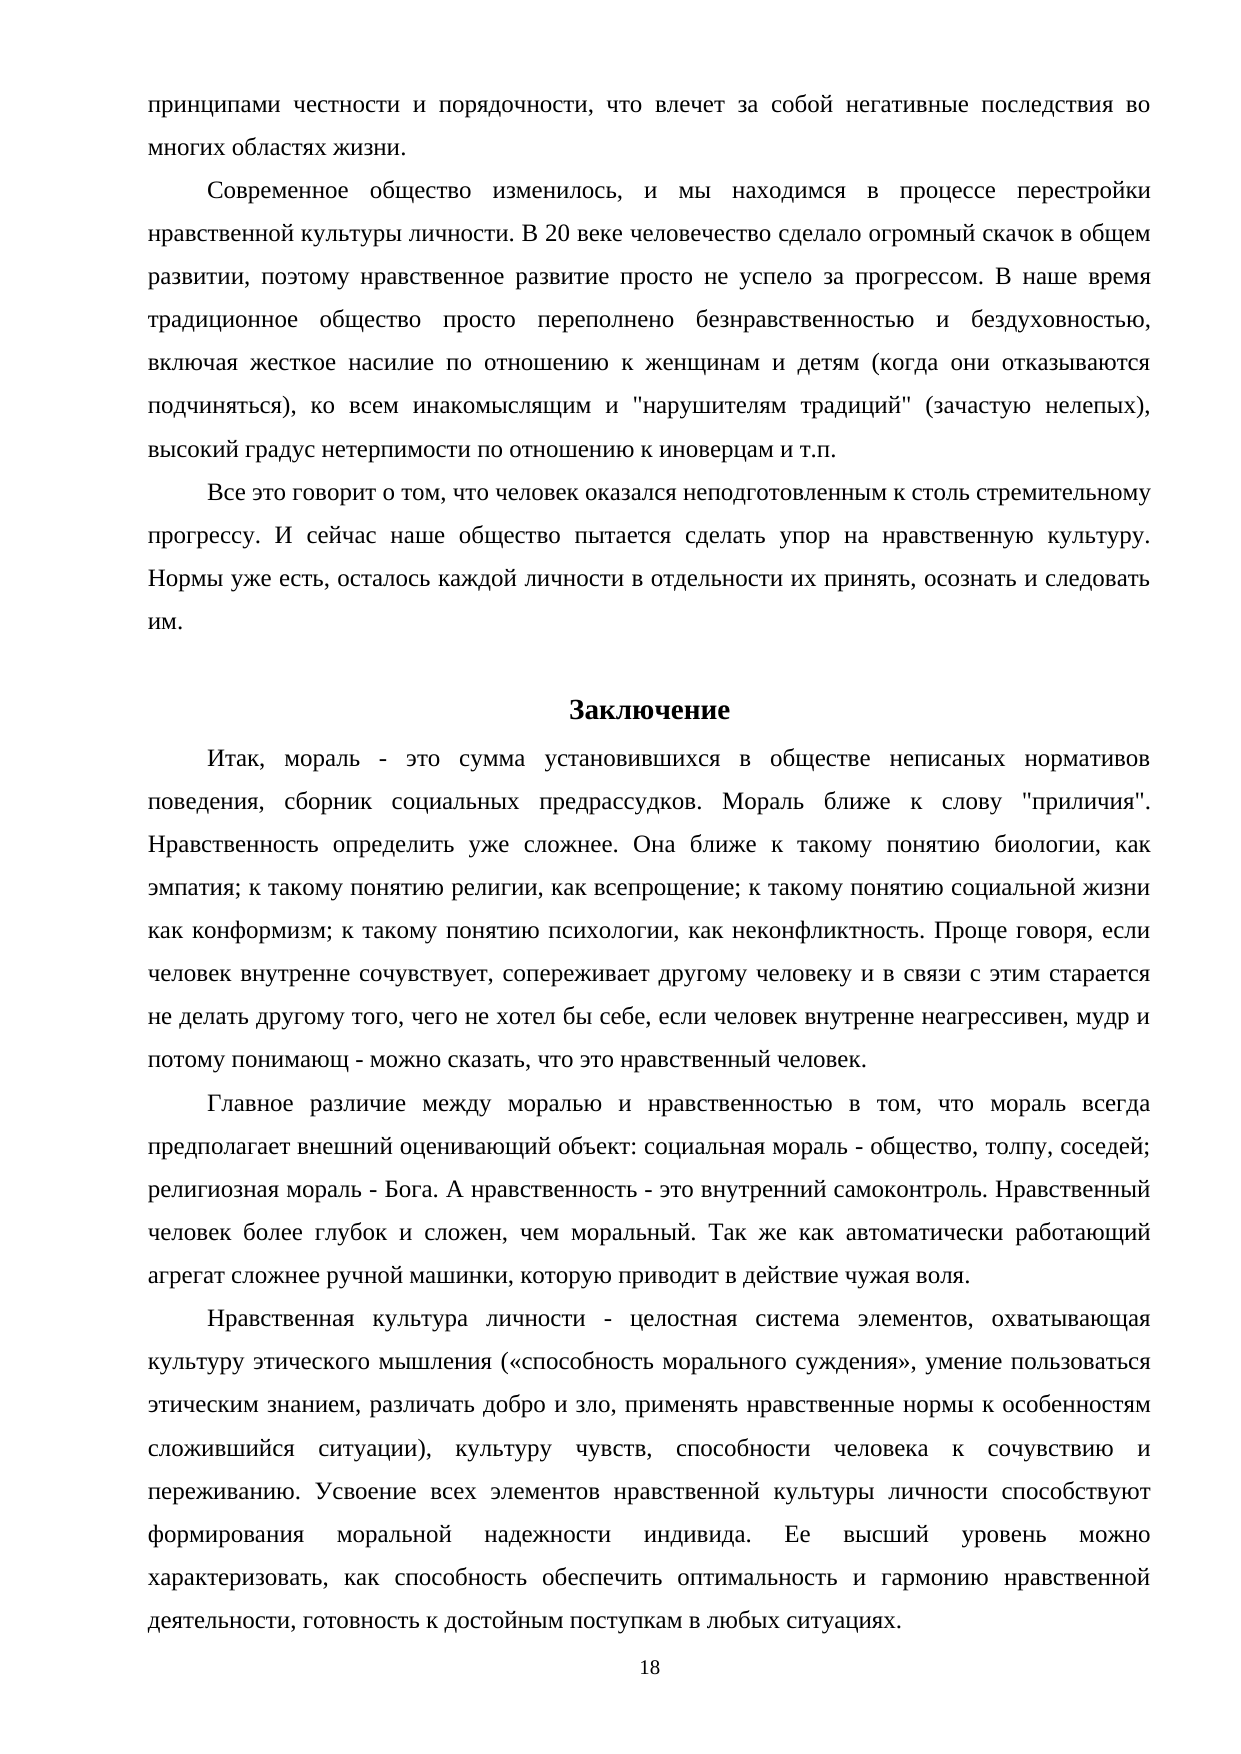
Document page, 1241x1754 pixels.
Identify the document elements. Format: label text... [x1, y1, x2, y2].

text Все это говорит о том, что человек оказался неподготовленным к столь стремительному прогрессу. И сейчас наше общество пытается сделать упор на нравственную культуру. Нормы уже есть, осталось каждой личности в отдельности их принять, осознать и следовать им. [148, 477, 1152, 635]
text Современное общество изменилось, и мы находимся в процессе перестройки нравственной культуры личности. В 20 веке человечество сделало огромный скачок в общем развитии, поэтому нравственное развитие просто не успело за прогрессом. В наше время традиционное общество просто переполнено безнравственностью и бездуховностью, включая жесткое насилие по отношению к женщинам и детям (когда они отказываются подчиняться), ко всем инакомыслящим и "нарушителям традиций" (зачастую нелепых), высокий градус нетерпимости по отношению к иноверцам и т.п. [148, 175, 1152, 462]
text Нравственная культура личности - целостная система элементов, охватывающая культуру этического мышления («способность морального суждения», умение пользоваться этическим знанием, различать добро и зло, применять нравственные нормы к особенностям сложившийся ситуации), культуру чувств, способности человека к сочувствию и переживанию. Усвоение всех элементов нравственной культуры личности способствуют формирования моральной надежности индивида. Ее высший уровень можно характеризовать, как способность обеспечить оптимальность и гармонию нравственной деятельности, готовность к достойным поступкам в любых ситуациях. [148, 1303, 1152, 1634]
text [148, 89, 1152, 161]
text Итак, мораль - это сумма установившихся в обществе неписаных нормативов поведения, сборник социальных предрассудков. Мораль ближе к слову "приличия". Нравственность определить уже сложнее. Она ближе к такому понятию биологии, как эмпатия; к такому понятию религии, как всепрощение; к такому понятию социальной жизни как конформизм; к такому понятию психологии, как неконфликтность. Проще говоря, если человек внутренне сочувствует, сопереживает другому человеку и в связи с этим старается не делать другому того, чего не хотел бы себе, если человек внутренне неагрессивен, мудр и потому понимающ - можно сказать, что это нравственный человек. [148, 743, 1152, 1073]
text Главное различие между моралью и нравственностью в том, что мораль всегда предполагает внешний оценивающий объект: социальная мораль - общество, толпу, соседей; религиозная мораль - Бога. А нравственность - это внутренний самоконтроль. Нравственный человек более глубок и сложен, чем моральный. Так же как автоматически работающий агрегат сложнее ручной машинки, которую приводит в действие чужая воля. [148, 1088, 1152, 1289]
text Заключение [148, 692, 1152, 726]
